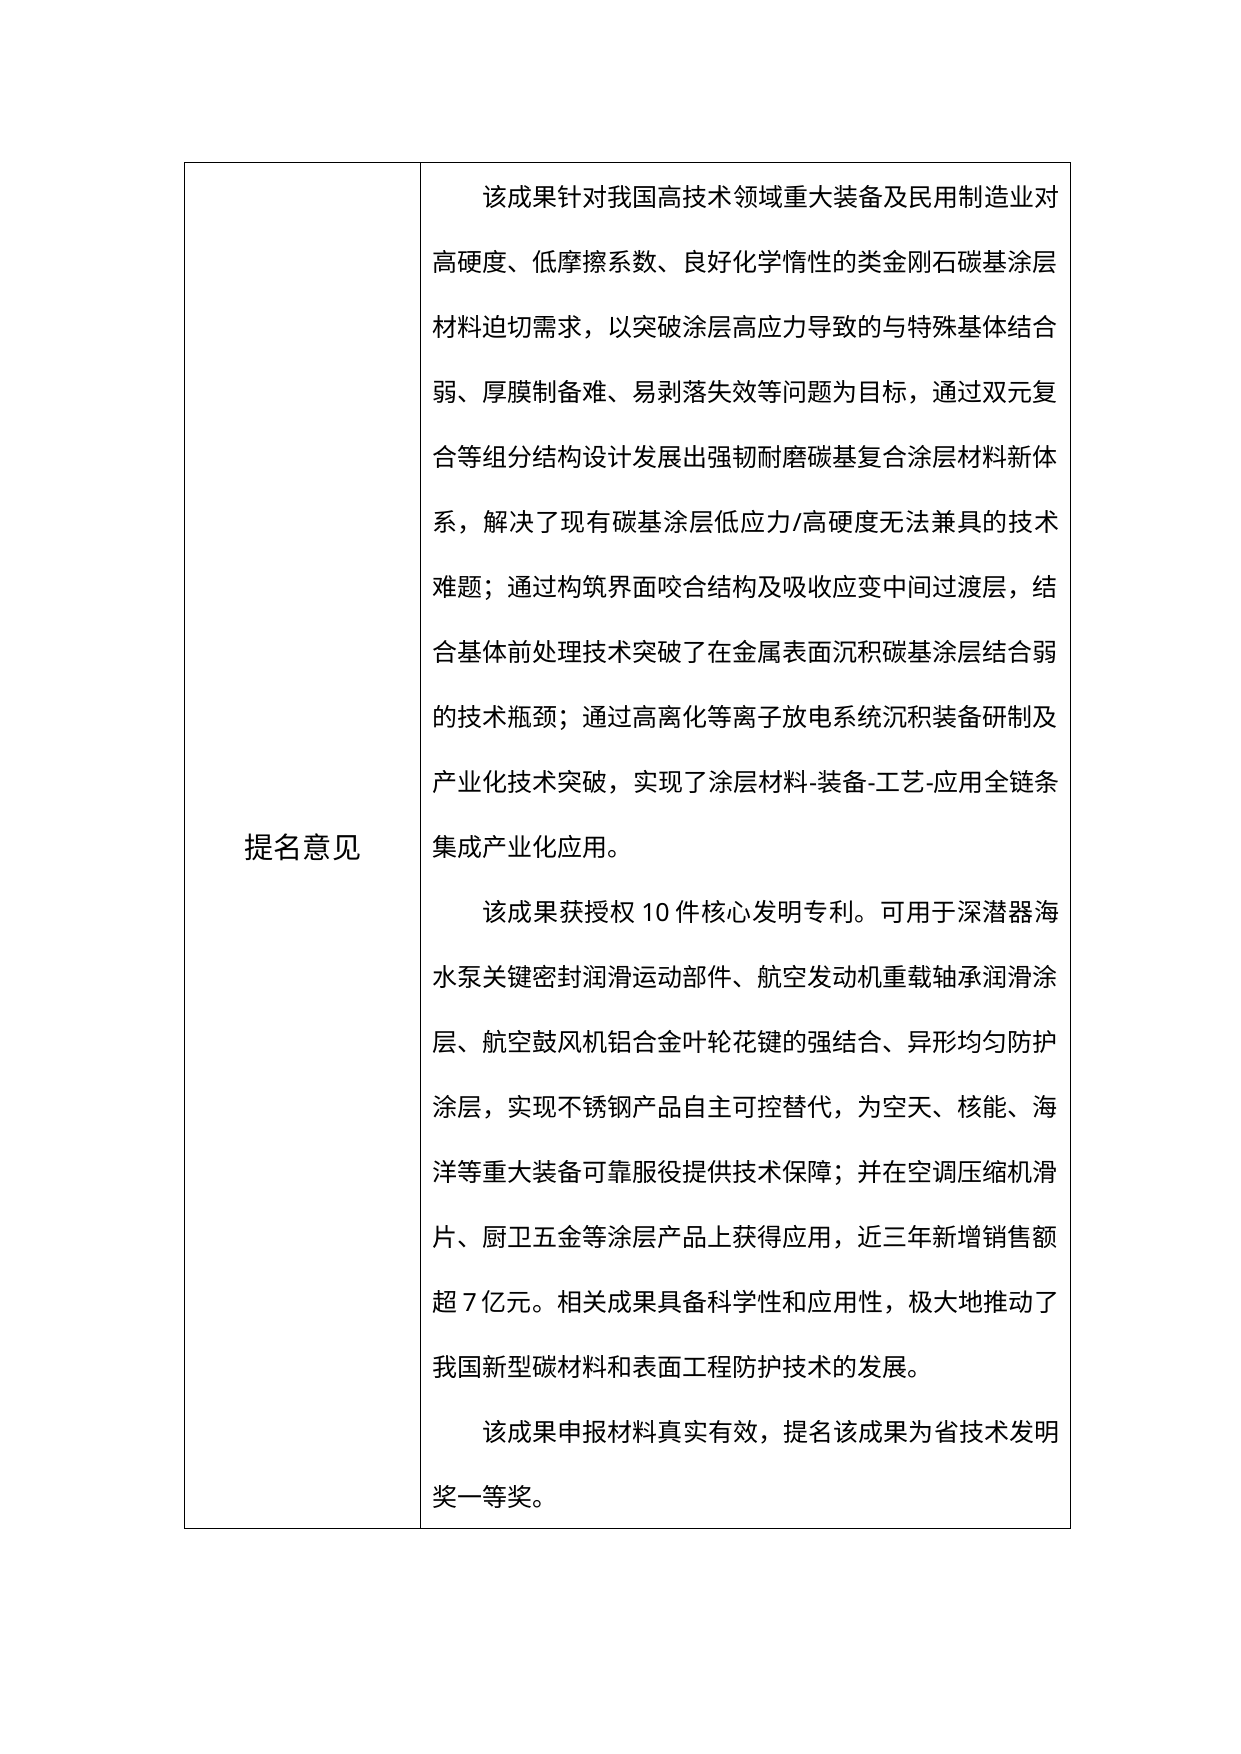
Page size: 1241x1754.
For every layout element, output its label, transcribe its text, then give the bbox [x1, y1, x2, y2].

table_cell 该成果针对我国高技术领域重大装备及民用制造业对高硬度、低摩擦系数、良好化学惰性的类金刚石碳基涂层材料迫切需求，以突破涂层高应力导致的与特殊基体结合弱、厚膜制备难、易剥落失效等问题为目标，通过双元复合等组分结构设计发展出强韧耐磨碳基复合涂层材料新体系，解决了现有碳基涂层低应力/高硬度无法兼具的技术难题；通过构筑界面咬合结构及吸收应变中间过渡层，结合基体前处理技术突破了在金属表面沉积碳基涂层结合弱的技术瓶颈；通过高离化等离子放电系统沉积装备研制及产业化技术突破，实现了涂层材料-装备-工艺-应用全链条集成产业化应用。 该成果获授权10件核心发明专利。可用于深潜器海水泵关键密封润滑运动部件、航空发动机重载轴承润滑涂层、航空鼓风机铝合金叶轮花键的强结合、异形均匀防护涂层，实现不锈钢产品自主可控替代，为空天、核能、海洋等重大装备可靠服役提供技术保障；并在空调压缩机滑片、厨卫五金等涂层产品上获得应用，近三年新增销售额超7亿元。相关成果具备科学性和应用性，极大地推动了我国新型碳材料和表面工程防护技术的发展。 该成果申报材料真实有效，提名该成果为省技术发明奖一等奖。 [421, 163, 1070, 1528]
table_cell 提名意见 [185, 163, 420, 1528]
